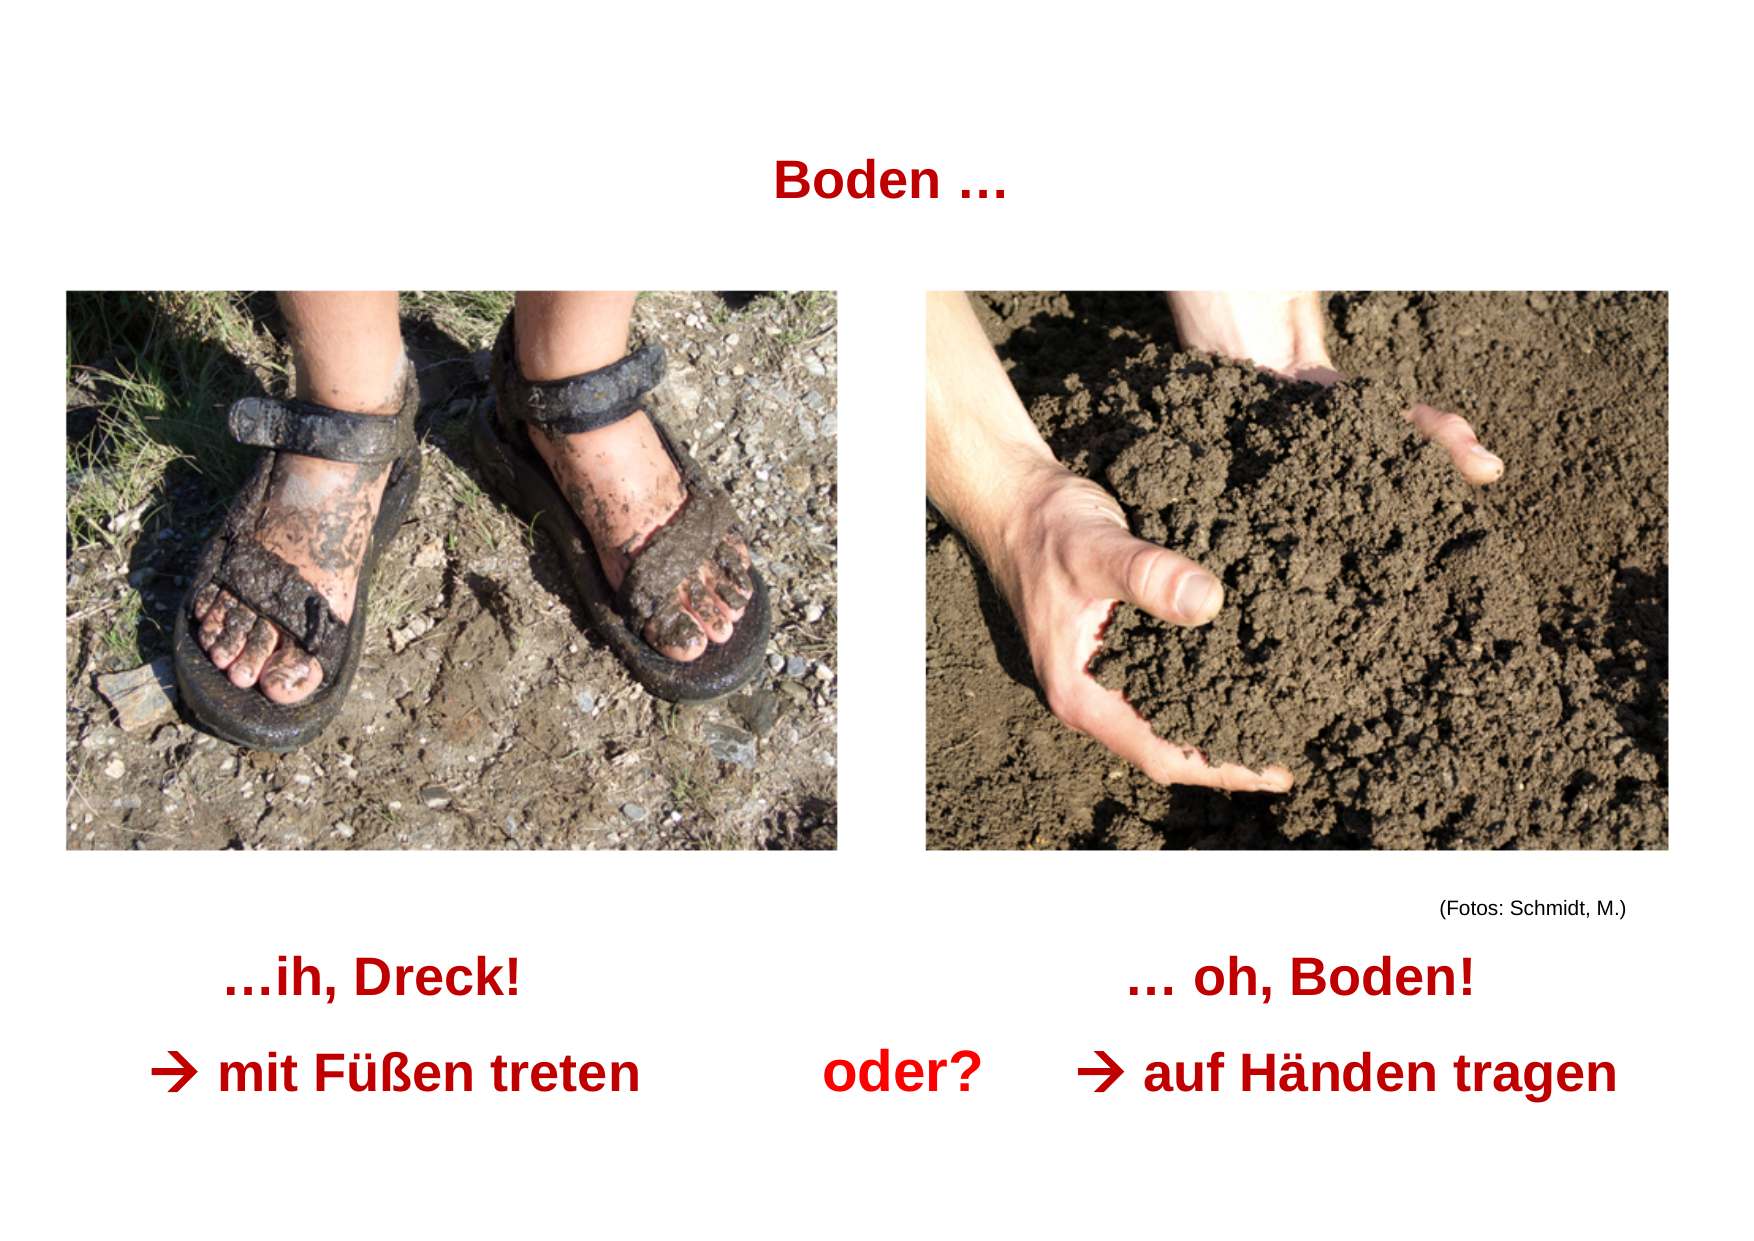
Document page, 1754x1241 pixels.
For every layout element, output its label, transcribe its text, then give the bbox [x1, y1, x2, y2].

picture [57, 281, 1683, 865]
text Boden … [148, 148, 1636, 210]
text …ih, Dreck! … oh, Boden! [148, 944, 1636, 1006]
text mit Füßen treten oder? auf Händen tragen [148, 1036, 1636, 1103]
text (Fotos: Schmidt, M.) [148, 896, 1636, 920]
